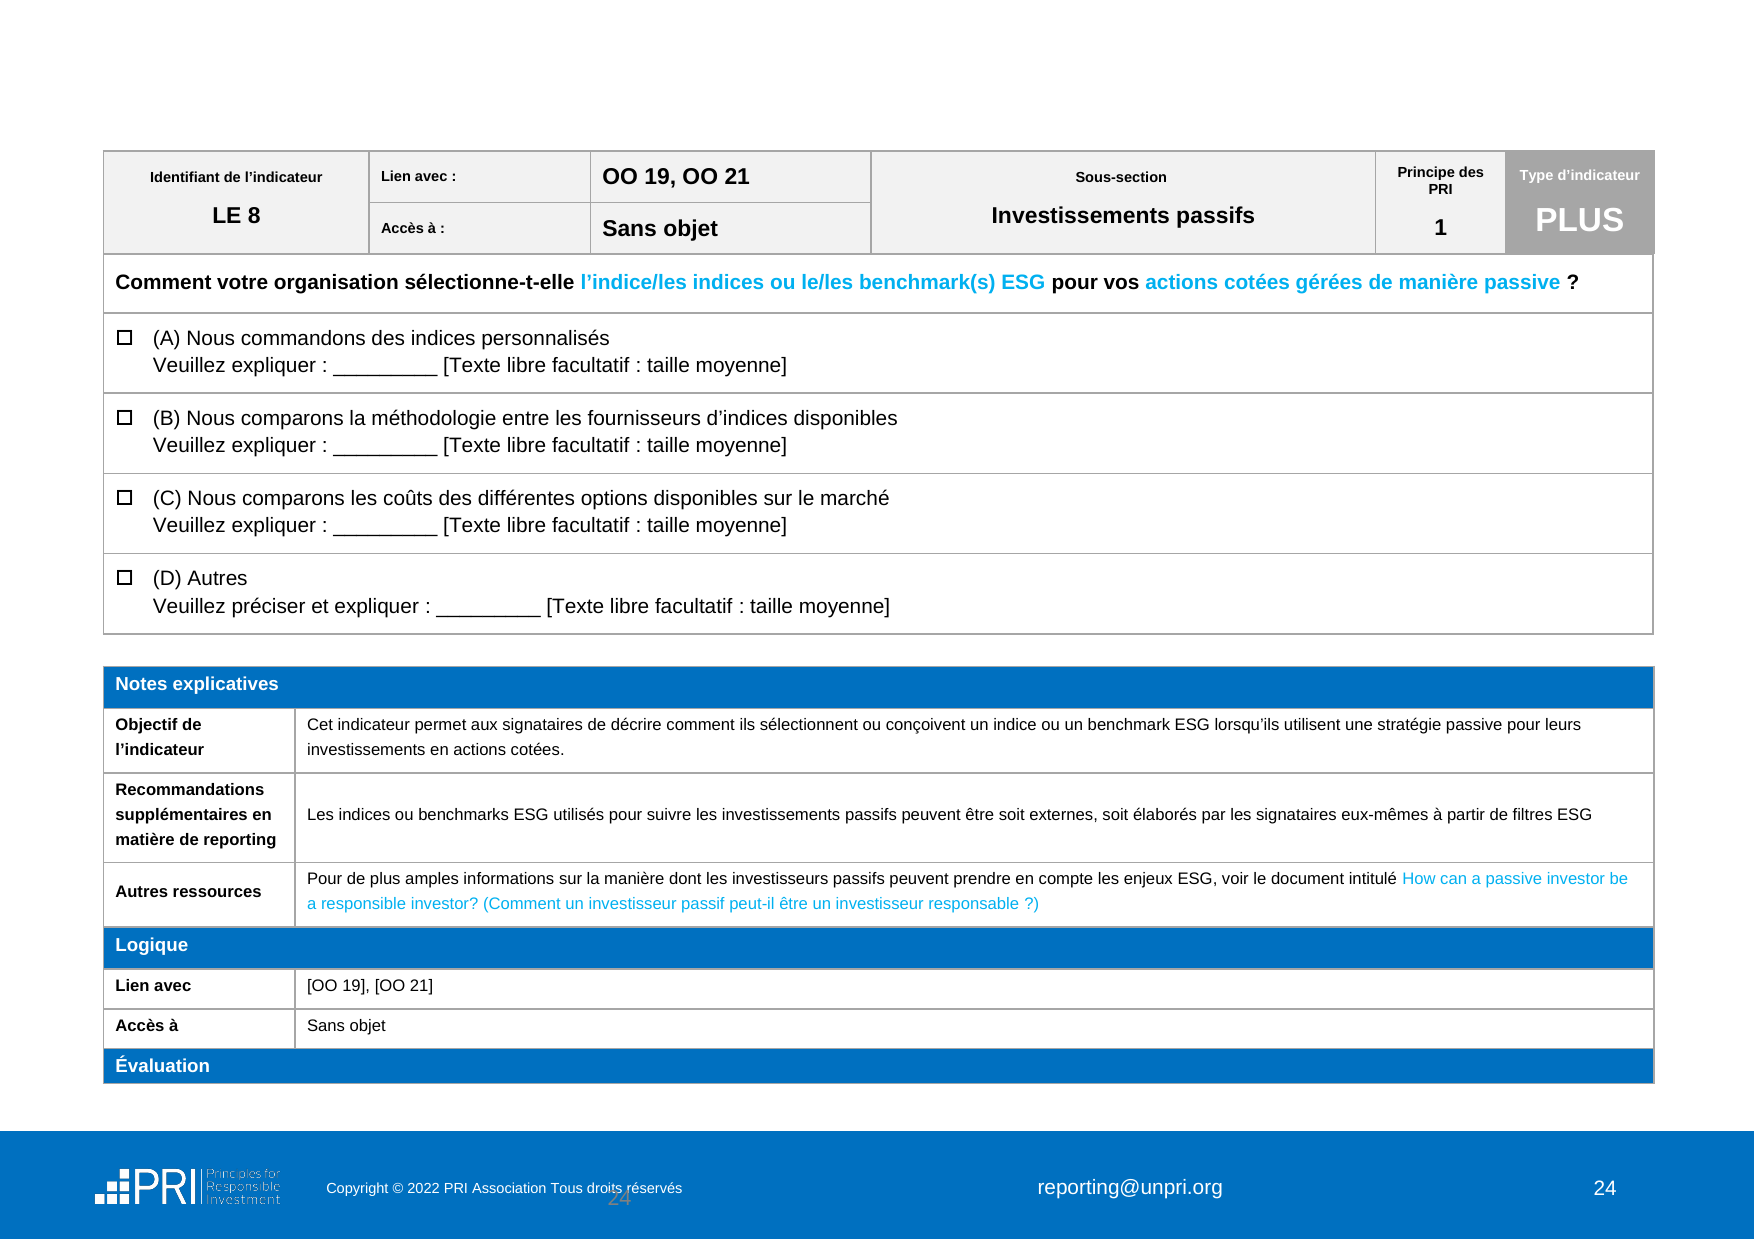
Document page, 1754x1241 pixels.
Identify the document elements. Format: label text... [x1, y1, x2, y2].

table_cell Lien avec [104, 970, 294, 1008]
table_cell (C) Nous comparons les coûts des différentes options disponibles sur le marché Veuillez expliquer : _________ [Texte libre facultatif : taille moyenne] [104, 474, 1652, 553]
table_cell (A) Nous commandons des indices personnalisés Veuillez expliquer : _________ [Texte libre facultatif : taille moyenne] [104, 314, 1652, 392]
table_cell Sans objet [591, 203, 870, 253]
table_cell [OO 19], [OO 21] [296, 970, 1653, 1008]
table_header Sous-section Investissements passifs [872, 152, 1375, 253]
table_cell Autres ressources [104, 863, 294, 926]
table_cell Accès à : [370, 203, 590, 253]
table_cell Les indices ou benchmarks ESG utilisés pour suivre les investissements passifs peuvent être soit externes, soit élaborés par les signataires eux-mêmes à partir de filtres ESG [296, 774, 1653, 862]
table_cell Logique [104, 928, 1653, 968]
table_cell (B) Nous comparons la méthodologie entre les fournisseurs d’indices disponibles Veuillez expliquer : _________ [Texte libre facultatif : taille moyenne] [104, 394, 1652, 472]
table_header Notes explicatives [104, 667, 1653, 708]
table_cell Pour de plus amples informations sur la manière dont les investisseurs passifs peuvent prendre en compte les enjeux ESG, voir le document intitulé How can a passive investor be a responsible investor? (Comment un investisseur passif peut-il être un investisseur responsable ?) [296, 863, 1653, 926]
table_header Type d’indicateur PLUS [1506, 152, 1653, 253]
table_cell Sans objet [296, 1010, 1653, 1048]
table_header Principe des PRI 1 [1376, 152, 1505, 253]
picture [92, 1166, 282, 1207]
table_cell Accès à [104, 1010, 294, 1048]
table_header OO 19, OO 21 [591, 152, 870, 201]
table_cell (D) Autres Veuillez préciser et expliquer : _________ [Texte libre facultatif : taille moyenne] [104, 554, 1652, 633]
table_cell Comment votre organisation sélectionne-t-elle l’indice/les indices ou le/les benchmark(s) ESG pour vos actions cotées gérées de manière passive ? [104, 255, 1652, 312]
table_cell Objectif de l’indicateur [104, 709, 294, 772]
table_cell Évaluation [104, 1049, 1653, 1083]
table_header Lien avec : [370, 152, 590, 201]
table_cell Recommandations supplémentaires en matière de reporting [104, 774, 294, 862]
table_cell Cet indicateur permet aux signataires de décrire comment ils sélectionnent ou conçoivent un indice ou un benchmark ESG lorsqu’ils utilisent une stratégie passive pour leurs investissements en actions cotées. [296, 709, 1653, 772]
table_header Identifiant de l’indicateur LE 8 [104, 152, 368, 253]
